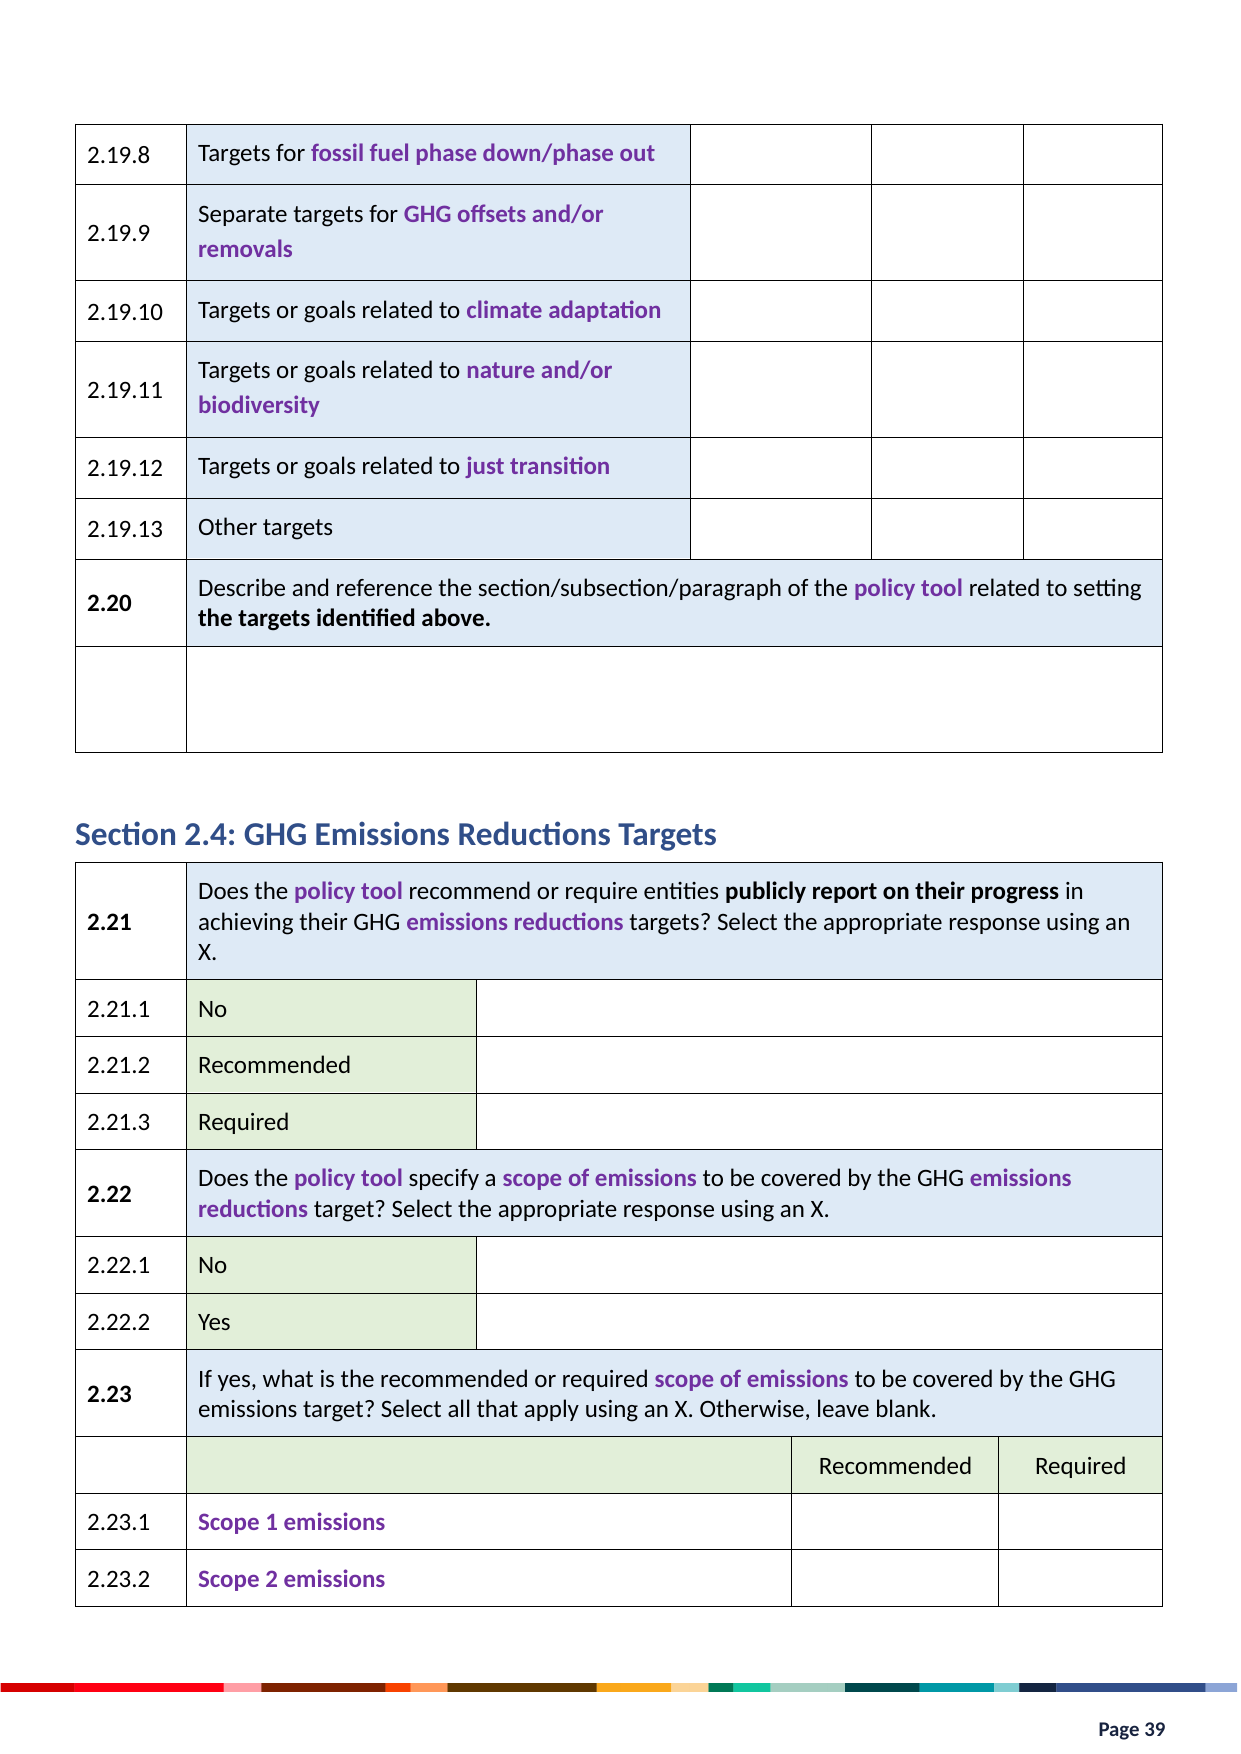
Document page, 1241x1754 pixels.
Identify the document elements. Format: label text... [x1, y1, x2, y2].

table_cell [477, 1294, 1162, 1349]
table_cell 2.19.12 [76, 438, 186, 498]
table_cell 2.19.9 [76, 185, 186, 280]
table_cell 2.20 [76, 560, 186, 646]
table_cell [872, 342, 1023, 437]
table_cell Scope 1 emissions [187, 1494, 791, 1549]
table_cell Targets or goals related to just transition [187, 438, 690, 498]
table_cell 2.19.11 [76, 342, 186, 437]
table_cell [477, 980, 1162, 1036]
table_cell Scope 2 emissions [187, 1550, 791, 1606]
table_cell Describe and reference the section/subsection/paragraph of the policy tool related to setting the targets identified above. [187, 560, 1162, 646]
picture [0, 1683, 1236, 1692]
table_cell [477, 1237, 1162, 1293]
table_cell [477, 1094, 1162, 1149]
table_cell 2.21.3 [76, 1094, 186, 1149]
table_cell [691, 185, 871, 280]
table_cell Other targets [187, 499, 690, 558]
table_cell No [187, 980, 476, 1036]
table_cell 2.22.1 [76, 1237, 186, 1293]
table_cell [691, 499, 871, 558]
table_cell [691, 281, 871, 341]
table_cell 2.22.2 [76, 1294, 186, 1349]
table_cell [999, 1494, 1162, 1549]
table_cell Targets for fossil fuel phase down/phase out [187, 125, 690, 184]
table_cell [792, 1494, 998, 1549]
table_cell 2.23.2 [76, 1550, 186, 1606]
table_cell [1024, 342, 1162, 437]
table_cell Recommended [187, 1037, 476, 1092]
table_cell 2.19.8 [76, 125, 186, 184]
table_cell [1024, 499, 1162, 558]
table_cell If yes, what is the recommended or required scope of emissions to be covered by the GHG emissions target? Select all that apply using an X. Otherwise, leave blank. [187, 1350, 1162, 1436]
table_cell [999, 1550, 1162, 1606]
table_cell [76, 1437, 186, 1493]
table_cell 2.21.2 [76, 1037, 186, 1092]
table_cell [872, 499, 1023, 558]
table_cell 2.21.1 [76, 980, 186, 1036]
table_cell [691, 342, 871, 437]
table_cell [1024, 185, 1162, 280]
table_cell [872, 185, 1023, 280]
table_cell Recommended [792, 1437, 998, 1493]
table_cell Targets or goals related to nature and/or biodiversity [187, 342, 690, 437]
table_cell [477, 1037, 1162, 1092]
table_cell Required [187, 1094, 476, 1149]
table_cell [872, 281, 1023, 341]
table_cell No [187, 1237, 476, 1293]
table_cell [187, 1437, 791, 1493]
table_cell 2.19.13 [76, 499, 186, 558]
table_cell 2.23 [76, 1350, 186, 1436]
table_header 2.21 [76, 863, 186, 979]
table_cell [1024, 438, 1162, 498]
table_cell [1024, 125, 1162, 184]
table_header Does the policy tool recommend or require entities publicly report on their progress in achieving their GHG emissions reductions targets? Select the appropriate response using an X. [187, 863, 1162, 979]
table_cell 2.19.10 [76, 281, 186, 341]
table_cell 2.23.1 [76, 1494, 186, 1549]
table_cell Targets or goals related to climate adaptation [187, 281, 690, 341]
subtitle Section 2.4: GHG Emissions Reductions Targets [75, 813, 1165, 853]
table_cell [187, 647, 1162, 752]
table_cell [1024, 281, 1162, 341]
table_cell Separate targets for GHG offsets and/or removals [187, 185, 690, 280]
table_cell [76, 647, 186, 752]
table_cell Does the policy tool specify a scope of emissions to be covered by the GHG emissions reductions target? Select the appropriate response using an X. [187, 1150, 1162, 1236]
table_cell [792, 1550, 998, 1606]
table_cell Yes [187, 1294, 476, 1349]
table_cell 2.22 [76, 1150, 186, 1236]
table_cell Required [999, 1437, 1162, 1493]
table_cell [872, 125, 1023, 184]
table_cell [691, 125, 871, 184]
table_cell [691, 438, 871, 498]
table_cell [872, 438, 1023, 498]
